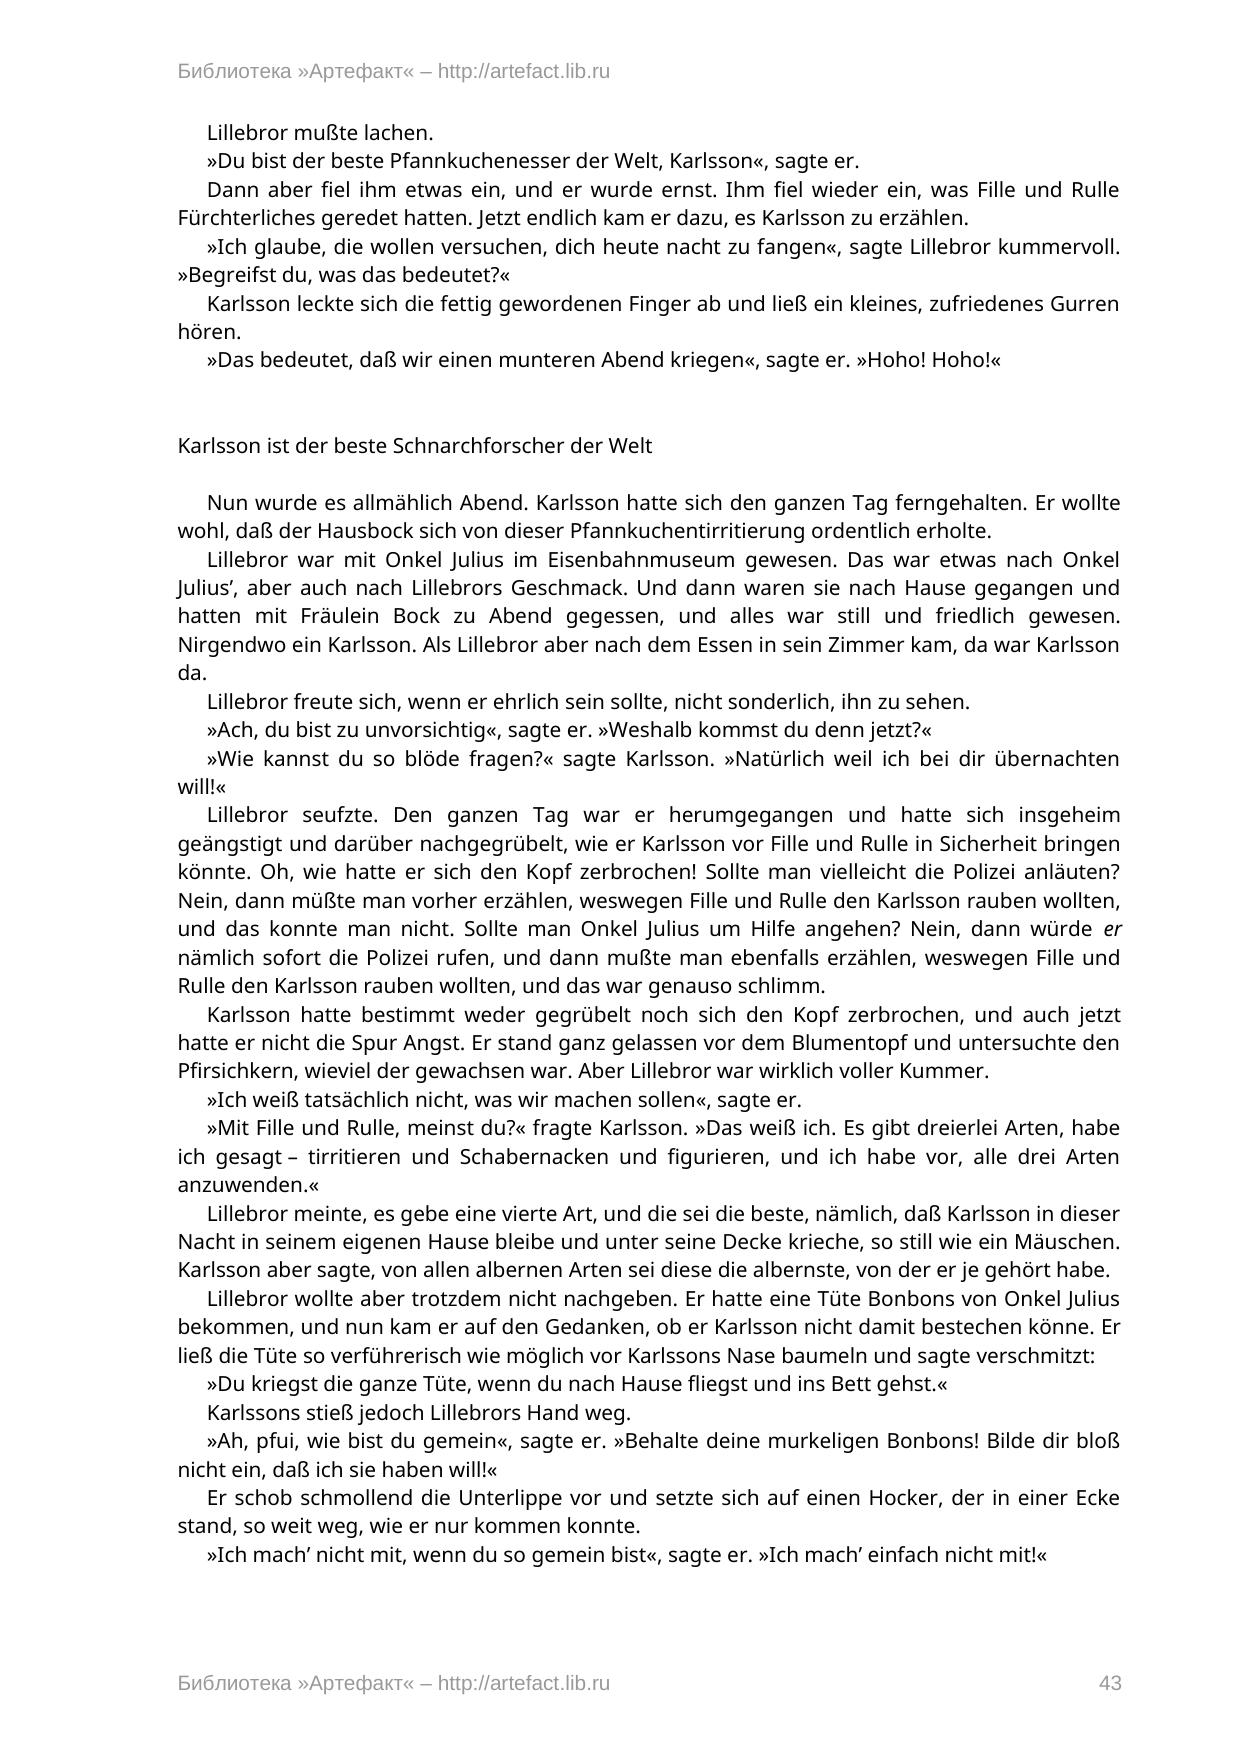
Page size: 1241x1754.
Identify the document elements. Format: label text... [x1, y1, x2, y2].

text Er schob schmollend die Unterlippe vor und setzte sich auf einen Hocker, der in einer Ecke stand, so weit weg, wie er nur kommen konnte. [177, 1483, 1122, 1540]
text Lillebror freute sich, wenn er ehrlich sein sollte, nicht sonderlich, ihn zu sehen. [177, 687, 1122, 715]
text »Du bist der beste Pfannkuchenesser der Welt, Karlsson«, sagte er. [177, 147, 1122, 175]
text »Du kriegst die ganze Tüte, wenn du nach Hause fliegst und ins Bett gehst.« [177, 1369, 1122, 1398]
text »Ah, pfui, wie bist du gemein«, sagte er. »Behalte deine murkeligen Bonbons! Bilde dir bloß nicht ein, daß ich sie haben will!« [177, 1426, 1122, 1483]
text Lillebror wollte aber trotzdem nicht nachgeben. Er hatte eine Tüte Bonbons von Onkel Julius bekommen, und nun kam er auf den Gedanken, ob er Karlsson nicht damit bestechen könne. Er ließ die Tüte so verführerisch wie möglich vor Karlssons Nase baumeln und sagte verschmitzt: [177, 1284, 1122, 1369]
text Dann aber fiel ihm etwas ein, und er wurde ernst. Ihm fiel wieder ein, was Fille und Rulle Fürchterliches geredet hatten. Jetzt endlich kam er dazu, es Karlsson zu erzählen. [177, 175, 1122, 232]
text »Ich mach’ nicht mit, wenn du so gemein bist«, sagte er. »Ich mach’ einfach nicht mit!« [177, 1540, 1122, 1568]
text Lillebror war mit Onkel Julius im Eisenbahnmuseum gewesen. Das war etwas nach Onkel Julius’, aber auch nach Lillebrors Geschmack. Und dann waren sie nach Hause gegangen und hatten mit Fräulein Bock zu Abend gegessen, und alles war still und friedlich gewesen. Nirgendwo ein Karlsson. Als Lillebror aber nach dem Essen in sein Zimmer kam, da war Karlsson da. [177, 545, 1122, 687]
text Lillebror seufzte. Den ganzen Tag war er herumgegangen und hatte sich insgeheim geängstigt und darüber nachgegrübelt, wie er Karlsson vor Fille und Rulle in Sicherheit bringen könnte. Oh, wie hatte er sich den Kopf zerbrochen! Sollte man vielleicht die Polizei anläuten? Nein, dann müßte man vorher erzählen, weswegen Fille und Rulle den Karlsson rauben wollten, und das konnte man nicht. Sollte man Onkel Julius um Hilfe angehen? Nein, dann würde er nämlich sofort die Polizei rufen, und dann mußte man ebenfalls erzählen, weswegen Fille und Rulle den Karlsson rauben wollten, und das war genauso schlimm. [177, 801, 1122, 1000]
text »Mit Fille und Rulle, meinst du?« fragte Karlsson. »Das weiß ich. Es gibt dreierlei Arten, habe ich gesagt – tirritieren und Schabernacken und figurieren, und ich habe vor, alle drei Arten anzuwenden.« [177, 1113, 1122, 1199]
text Karlsson hatte bestimmt weder gegrübelt noch sich den Kopf zerbrochen, und auch jetzt hatte er nicht die Spur Angst. Er stand ganz gelassen vor dem Blumentopf und untersuchte den Pfirsichkern, wieviel der gewachsen war. Aber Lillebror war wirklich voller Kummer. [177, 1000, 1122, 1085]
text »Ich weiß tatsächlich nicht, was wir machen sollen«, sagte er. [177, 1085, 1122, 1113]
text »Das bedeutet, daß wir einen munteren Abend kriegen«, sagte er. »Hoho! Hoho!« [177, 346, 1122, 374]
text Lillebror meinte, es gebe eine vierte Art, und die sei die beste, nämlich, daß Karlsson in dieser Nacht in seinem eigenen Hause bleibe und unter seine Decke krieche, so still wie ein Mäuschen. Karlsson aber sagte, von allen albernen Arten sei diese die albernste, von der er je gehört habe. [177, 1199, 1122, 1284]
text »Ich glaube, die wollen versuchen, dich heute nacht zu fangen«, sagte Lillebror kummervoll. »Begreifst du, was das bedeutet?« [177, 232, 1122, 289]
text »Wie kannst du so blöde fragen?« sagte Karlsson. »Natürlich weil ich bei dir übernachten will!« [177, 744, 1122, 801]
subtitle Karlsson ist der beste Schnarchforscher der Welt [177, 431, 1122, 459]
text Nun wurde es allmählich Abend. Karlsson hatte sich den ganzen Tag ferngehalten. Er wollte wohl, daß der Hausbock sich von dieser Pfannkuchentirritierung ordentlich erholte. [177, 488, 1122, 545]
text Lillebror mußte lachen. [177, 118, 1122, 147]
text »Ach, du bist zu unvorsichtig«, sagte er. »Weshalb kommst du denn jetzt?« [177, 715, 1122, 744]
text Karlssons stieß jedoch Lillebrors Hand weg. [177, 1398, 1122, 1426]
text Karlsson leckte sich die fettig gewordenen Finger ab und ließ ein kleines, zufriedenes Gurren hören. [177, 289, 1122, 346]
